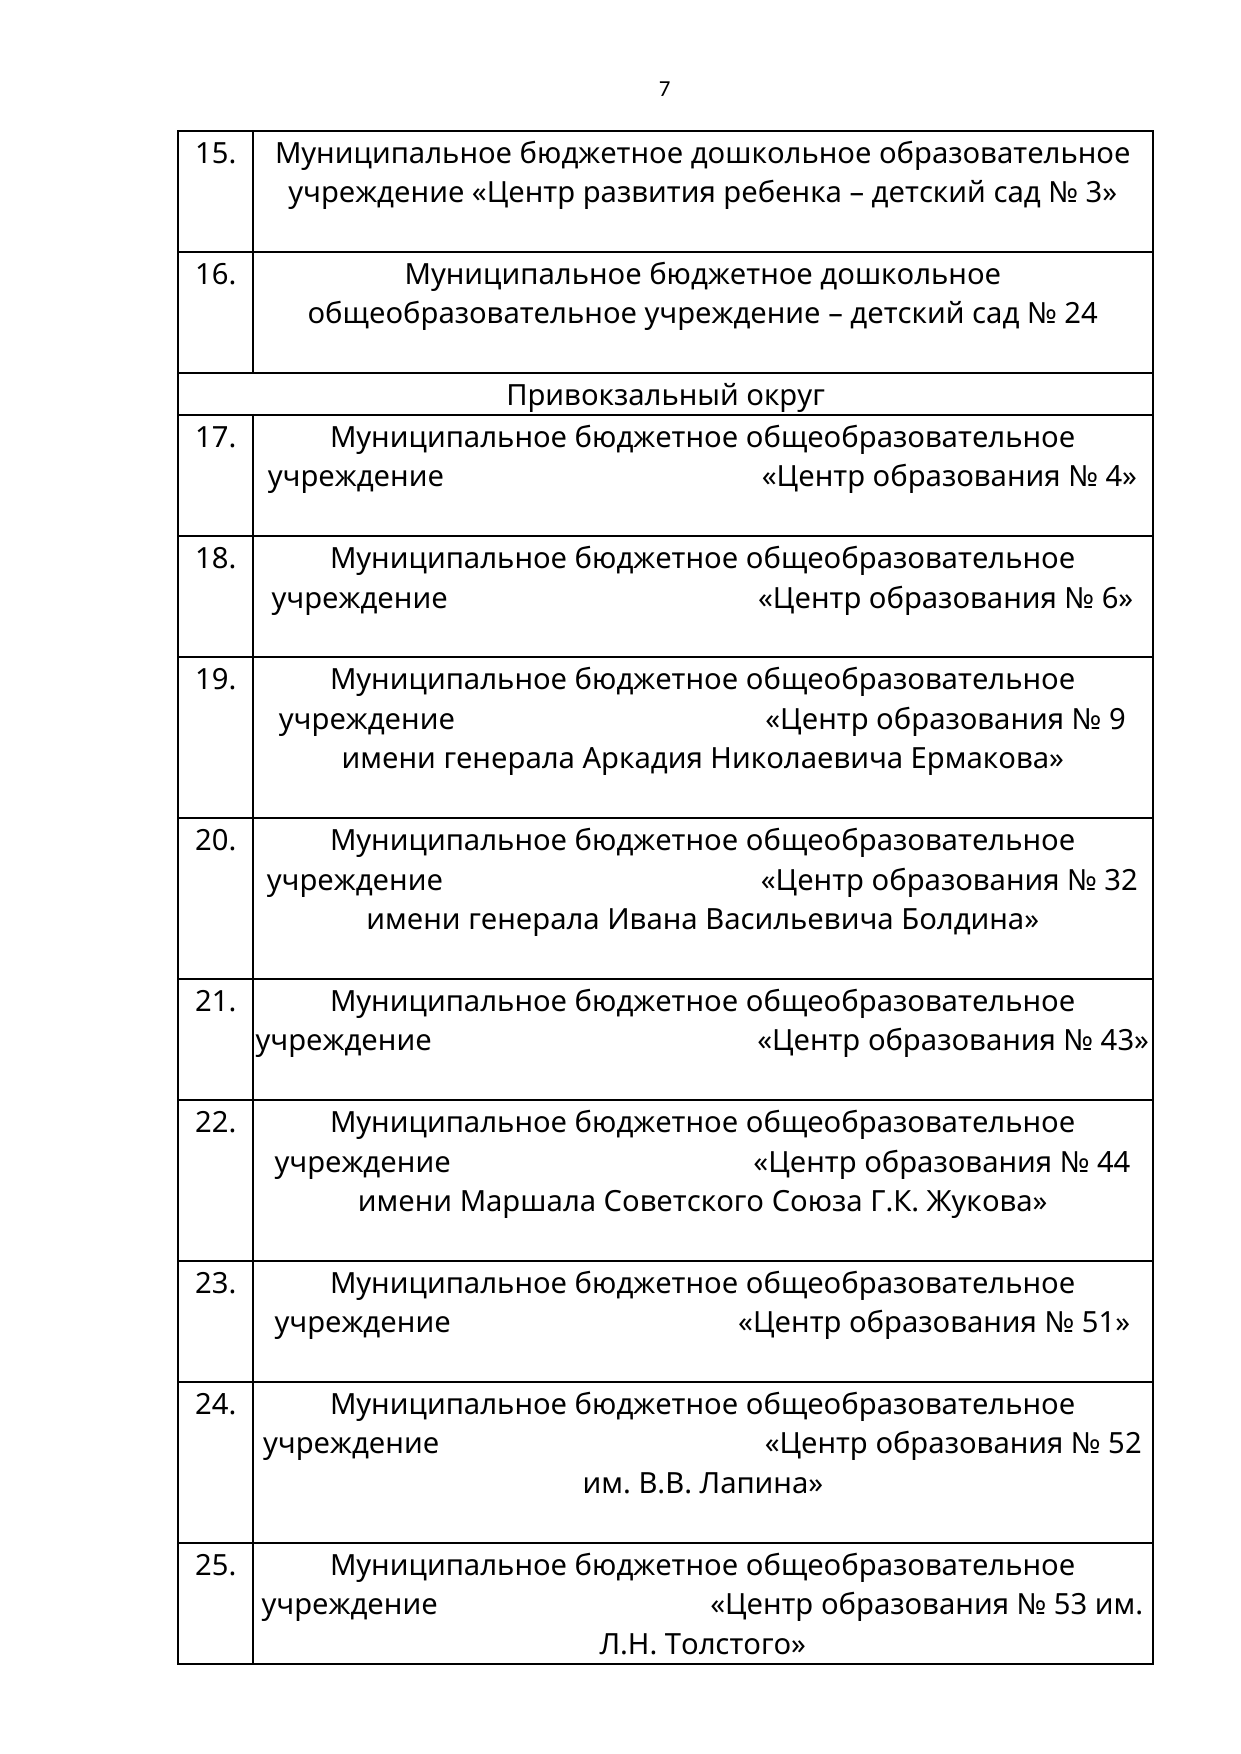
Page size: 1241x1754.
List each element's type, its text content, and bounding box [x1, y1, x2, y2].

table_cell 15. [179, 132, 252, 251]
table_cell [254, 1544, 1152, 1663]
table_cell 17. [179, 416, 252, 535]
table_cell Муниципальное бюджетное общеобразовательное учреждение «Центр образования № 32 имени генерала Ивана Васильевича Болдина» [254, 819, 1152, 978]
table_cell Привокзальный округ [179, 374, 1152, 414]
table_cell 25. [179, 1544, 252, 1663]
table_cell Муниципальное бюджетное общеобразовательное учреждение «Центр образования № 44 имени Маршала Советского Союза Г.К. Жукова» [254, 1101, 1152, 1260]
table_cell 24. [179, 1383, 252, 1542]
table_cell 20. [179, 819, 252, 978]
table_cell 19. [179, 658, 252, 817]
table_cell 21. [179, 980, 252, 1099]
table_cell Муниципальное бюджетное общеобразовательное учреждение «Центр образования № 9 имени генерала Аркадия Николаевича Ермакова» [254, 658, 1152, 817]
table_cell 22. [179, 1101, 252, 1260]
table_cell Муниципальное бюджетное общеобразовательное учреждение «Центр образования № 51» [254, 1262, 1152, 1381]
table_cell Муниципальное бюджетное общеобразовательное учреждение «Центр образования № 4» [254, 416, 1152, 535]
table_cell 23. [179, 1262, 252, 1381]
table_cell Муниципальное бюджетное общеобразовательное учреждение «Центр образования № 43» [254, 980, 1152, 1099]
table_cell Муниципальное бюджетное дошкольное образовательное учреждение «Центр развития ребенка – детский сад № 3» [254, 132, 1152, 251]
table_cell 18. [179, 537, 252, 656]
table_cell 16. [179, 253, 252, 372]
table_cell Муниципальное бюджетное дошкольное общеобразовательное учреждение – детский сад № 24 [254, 253, 1152, 372]
table_cell Муниципальное бюджетное общеобразовательное учреждение «Центр образования № 52 им. В.В. Лапина» [254, 1383, 1152, 1542]
table_cell Муниципальное бюджетное общеобразовательное учреждение «Центр образования № 6» [254, 537, 1152, 656]
